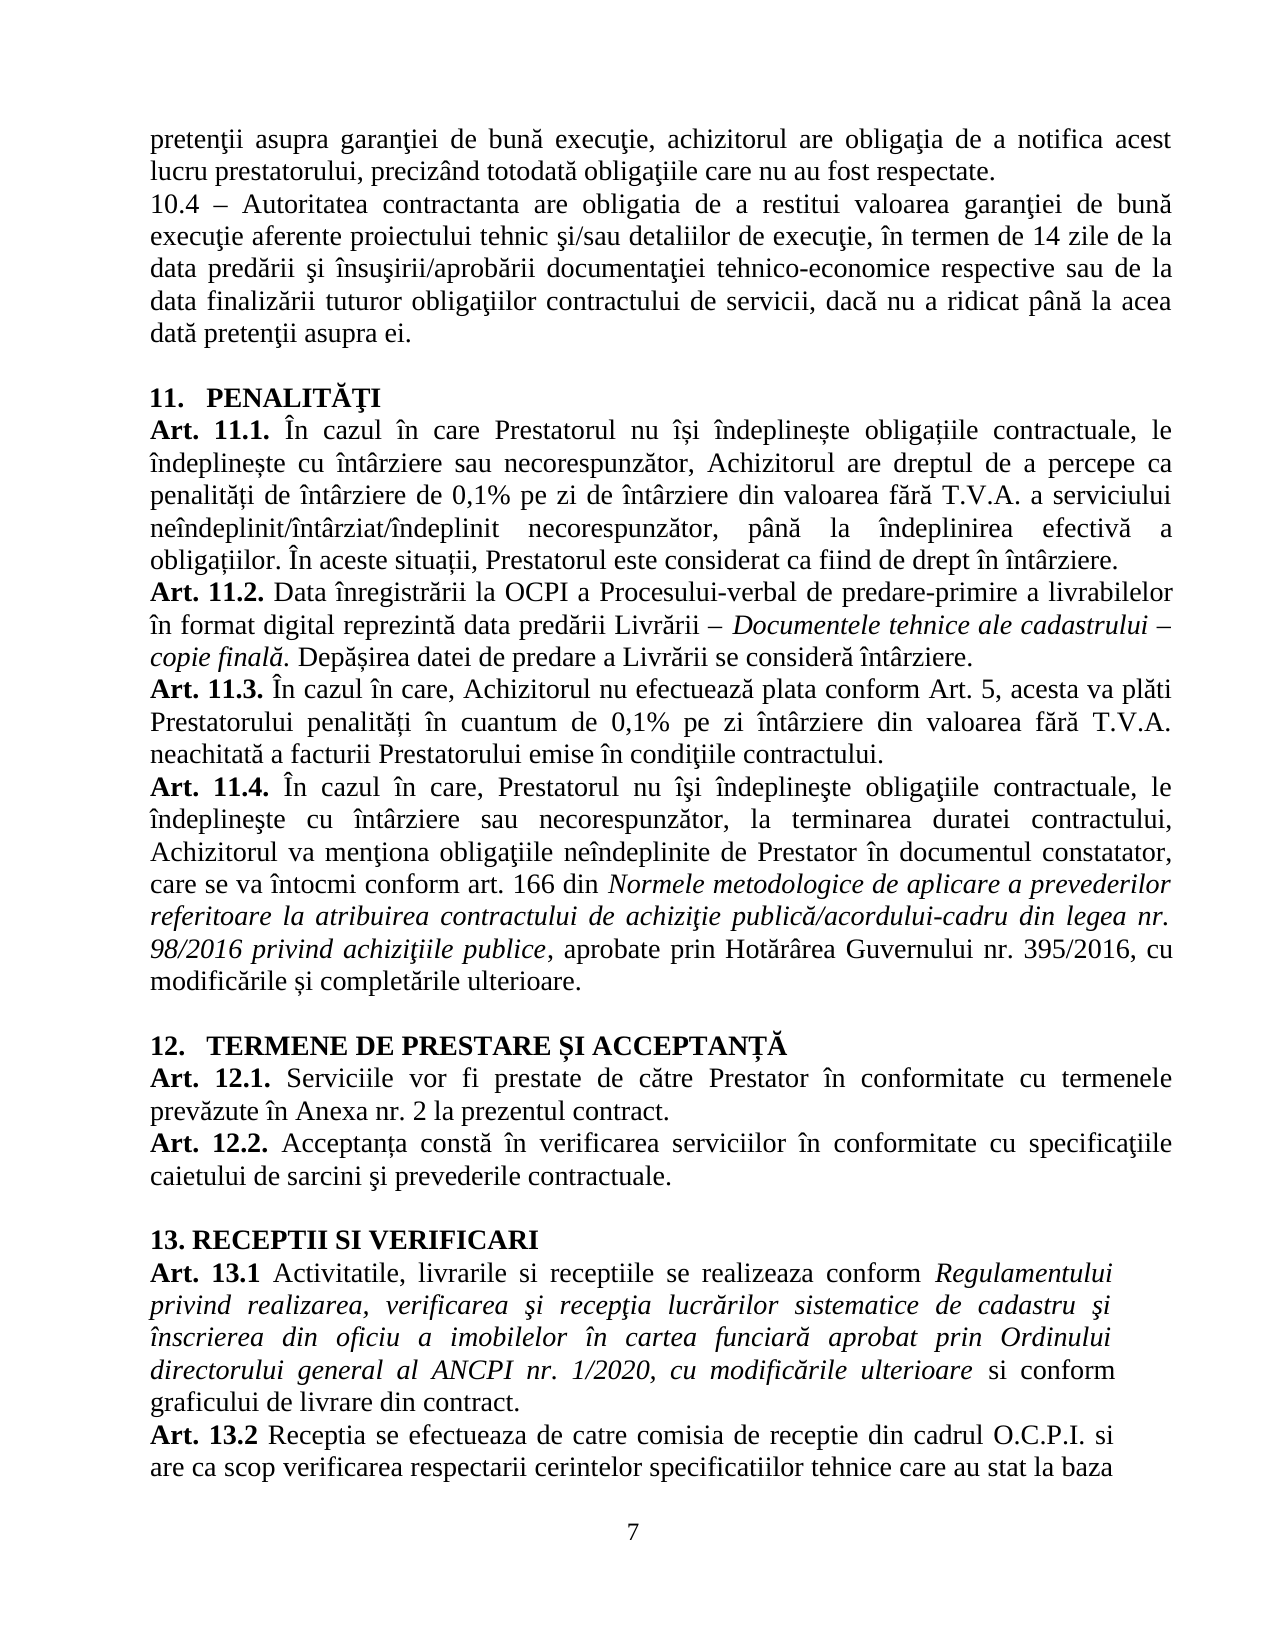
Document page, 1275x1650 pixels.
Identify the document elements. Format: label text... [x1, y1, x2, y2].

list PENALITĂŢI [149, 381, 1174, 413]
text Art. 12.1. Serviciile vor fi prestate de către Prestator în conformitate cu termenele prevăzute în Anexa nr. 2 la prezentul contract. [150, 1061, 1174, 1126]
text Art. 13.1 Activitatile, livrarile si receptiile se realizeaza conform Regulamentului privind realizarea, verificarea şi recepţia lucrărilor sistematice de cadastru şi înscrierea din oficiu a imobilelor în cartea funciară aprobat prin Ordinului directorului general al ANCPI nr. 1/2020, cu modificările ulterioare si conform graficului de livrare din contract. [150, 1256, 1116, 1418]
text Art. 11.3. În cazul în care, Achizitorul nu efectuează plata conform Art. 5, acesta va plăti Prestatorului penalități în cuantum de 0,1% pe zi întârziere din valoarea fără T.V.A. neachitată a facturii Prestatorului emise în condiţiile contractului. [150, 673, 1174, 770]
list TERMENE DE PRESTARE ȘI ACCEPTANȚĂ [150, 1029, 1174, 1061]
text Art. 11.1. În cazul în care Prestatorul nu își îndeplinește obligațiile contractuale, le îndeplinește cu întârziere sau necorespunzător, Achizitorul are dreptul de a percepe ca penalități de întârziere de 0,1% pe zi de întârziere din valoarea fără T.V.A. a serviciului neîndeplinit/întârziat/îndeplinit necorespunzător, până la îndeplinirea efectivă a obligațiilor. În aceste situații, Prestatorul este considerat ca fiind de drept în întârziere. [150, 413, 1174, 575]
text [150, 1418, 1116, 1482]
text 10.4 – Autoritatea contractanta are obligatia de a restitui valoarea garanţiei de bună execuţie aferente proiectului tehnic şi/sau detaliilor de execuţie, în termen de 14 zile de la data predării şi însuşirii/aprobării documentaţiei tehnico-economice respective sau de la data finalizării tuturor obligaţiilor contractului de servicii, dacă nu a ridicat până la acea dată pretenţii asupra ei. [150, 187, 1174, 349]
text Art. 11.2. Data înregistrării la OCPI a Procesului-verbal de predare-primire a livrabilelor în format digital reprezintă data predării Livrării – Documentele tehnice ale cadastrului – copie finală. Depășirea datei de predare a Livrării se consideră întârziere. [150, 575, 1174, 673]
text Art. 11.4. În cazul în care, Prestatorul nu îşi îndeplineşte obligaţiile contractuale, le îndeplineşte cu întârziere sau necorespunzător, la terminarea duratei contractului, Achizitorul va menţiona obligaţiile neîndeplinite de Prestator în documentul constatator, care se va întocmi conform art. 166 din Normele metodologice de aplicare a prevederilor referitoare la atribuirea contractului de achiziţie publică/acordului-cadru din legea nr. 98/2016 privind achiziţiile publice, aprobate prin Hotărârea Guvernului nr. 395/2016, cu modificările și completările ulterioare. [150, 770, 1174, 997]
text Art. 12.2. Acceptanța constă în verificarea serviciilor în conformitate cu specificaţiile caietului de sarcini şi prevederile contractuale. [150, 1126, 1174, 1191]
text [150, 122, 1174, 187]
text 13. RECEPTII SI VERIFICARI [150, 1223, 1174, 1256]
